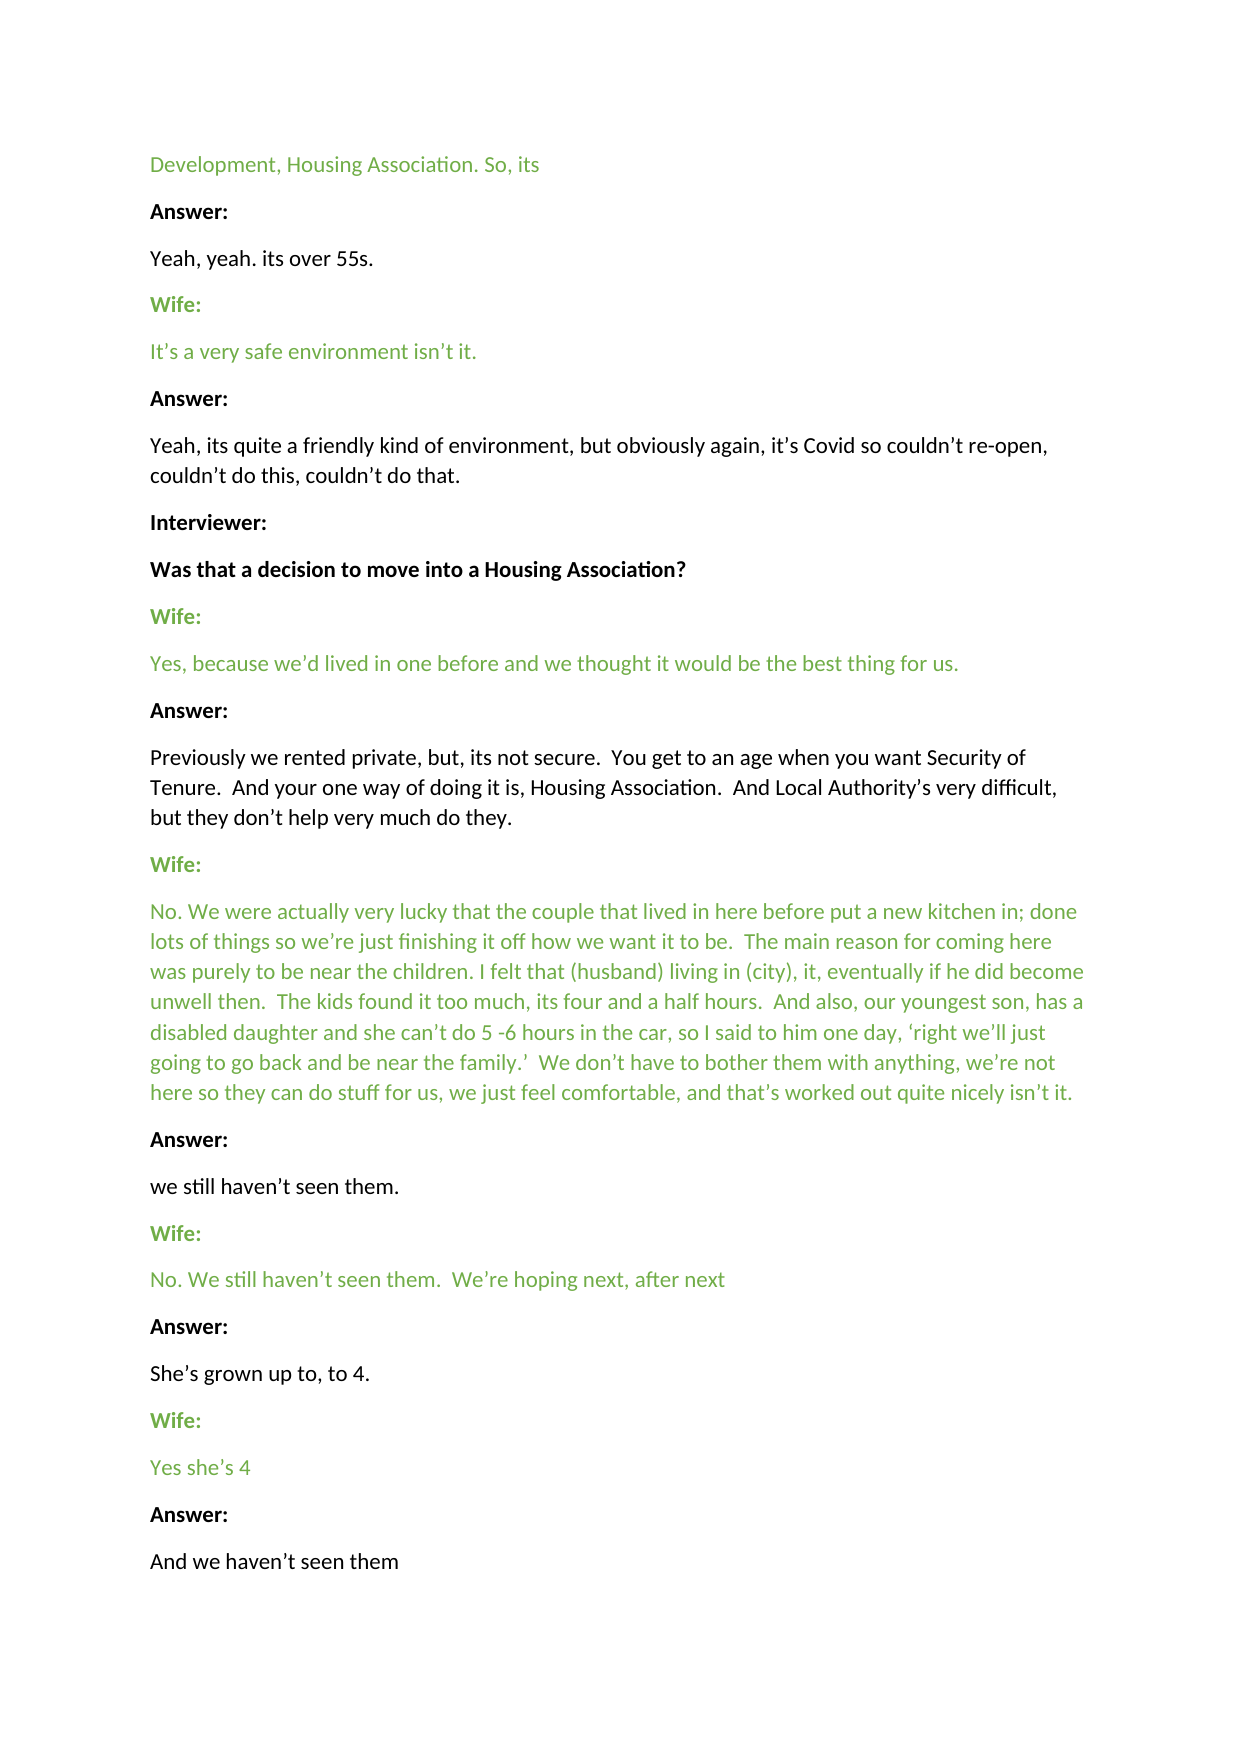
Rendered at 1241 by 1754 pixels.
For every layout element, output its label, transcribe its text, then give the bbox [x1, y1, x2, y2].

text Interviewer: [150, 508, 1090, 536]
text Wife: [150, 1406, 1090, 1434]
text Yes, because we’d lived in one before and we thought it would be the best thing for us. [150, 649, 1090, 677]
text Yeah, yeah. its over 55s. [150, 244, 1090, 272]
text Development, Housing Association. So, its [150, 150, 1090, 178]
text No. We were actually very lucky that the couple that lived in here before put a new kitchen in; done lots of things so we’re just finishing it off how we want it to be. The main reason for coming here was purely to be near the children. I felt that (husband) living in (city), it, eventually if he did become unwell then. The kids found it too much, its four and a half hours. And also, our youngest son, has a disabled daughter and she can’t do 5 -6 hours in the car, so I said to him one day, ‘right we’ll just going to go back and be near the family.’ We don’t have to bother them with anything, we’re not here so they can do stuff for us, we just feel comfortable, and that’s worked out quite nicely isn’t it. [150, 897, 1090, 1106]
text Wife: [150, 1219, 1090, 1247]
text She’s grown up to, to 4. [150, 1359, 1090, 1387]
text Answer: [150, 1125, 1090, 1153]
text Answer: [150, 1500, 1090, 1528]
text Wife: [150, 850, 1090, 878]
text Wife: [150, 291, 1090, 319]
text Previously we rented private, but, its not secure. You get to an age when you want Security of Tenure. And your one way of doing it is, Housing Association. And Local Authority’s very difficult, but they don’t help very much do they. [150, 743, 1090, 831]
text Answer: [150, 384, 1090, 412]
text Yes she’s 4 [150, 1453, 1090, 1481]
text No. We still haven’t seen them. We’re hoping next, after next [150, 1266, 1090, 1294]
text we still haven’t seen them. [150, 1172, 1090, 1200]
text Was that a decision to move into a Housing Association? [150, 555, 1090, 583]
text It’s a very safe environment isn’t it. [150, 337, 1090, 366]
text Answer: [150, 696, 1090, 724]
text Answer: [150, 197, 1090, 225]
text Yeah, its quite a friendly kind of environment, but obviously again, it’s Covid so couldn’t re-open, couldn’t do this, couldn’t do that. [150, 431, 1090, 489]
text Wife: [150, 602, 1090, 630]
text And we haven’t seen them [150, 1547, 1090, 1575]
text Answer: [150, 1312, 1090, 1341]
